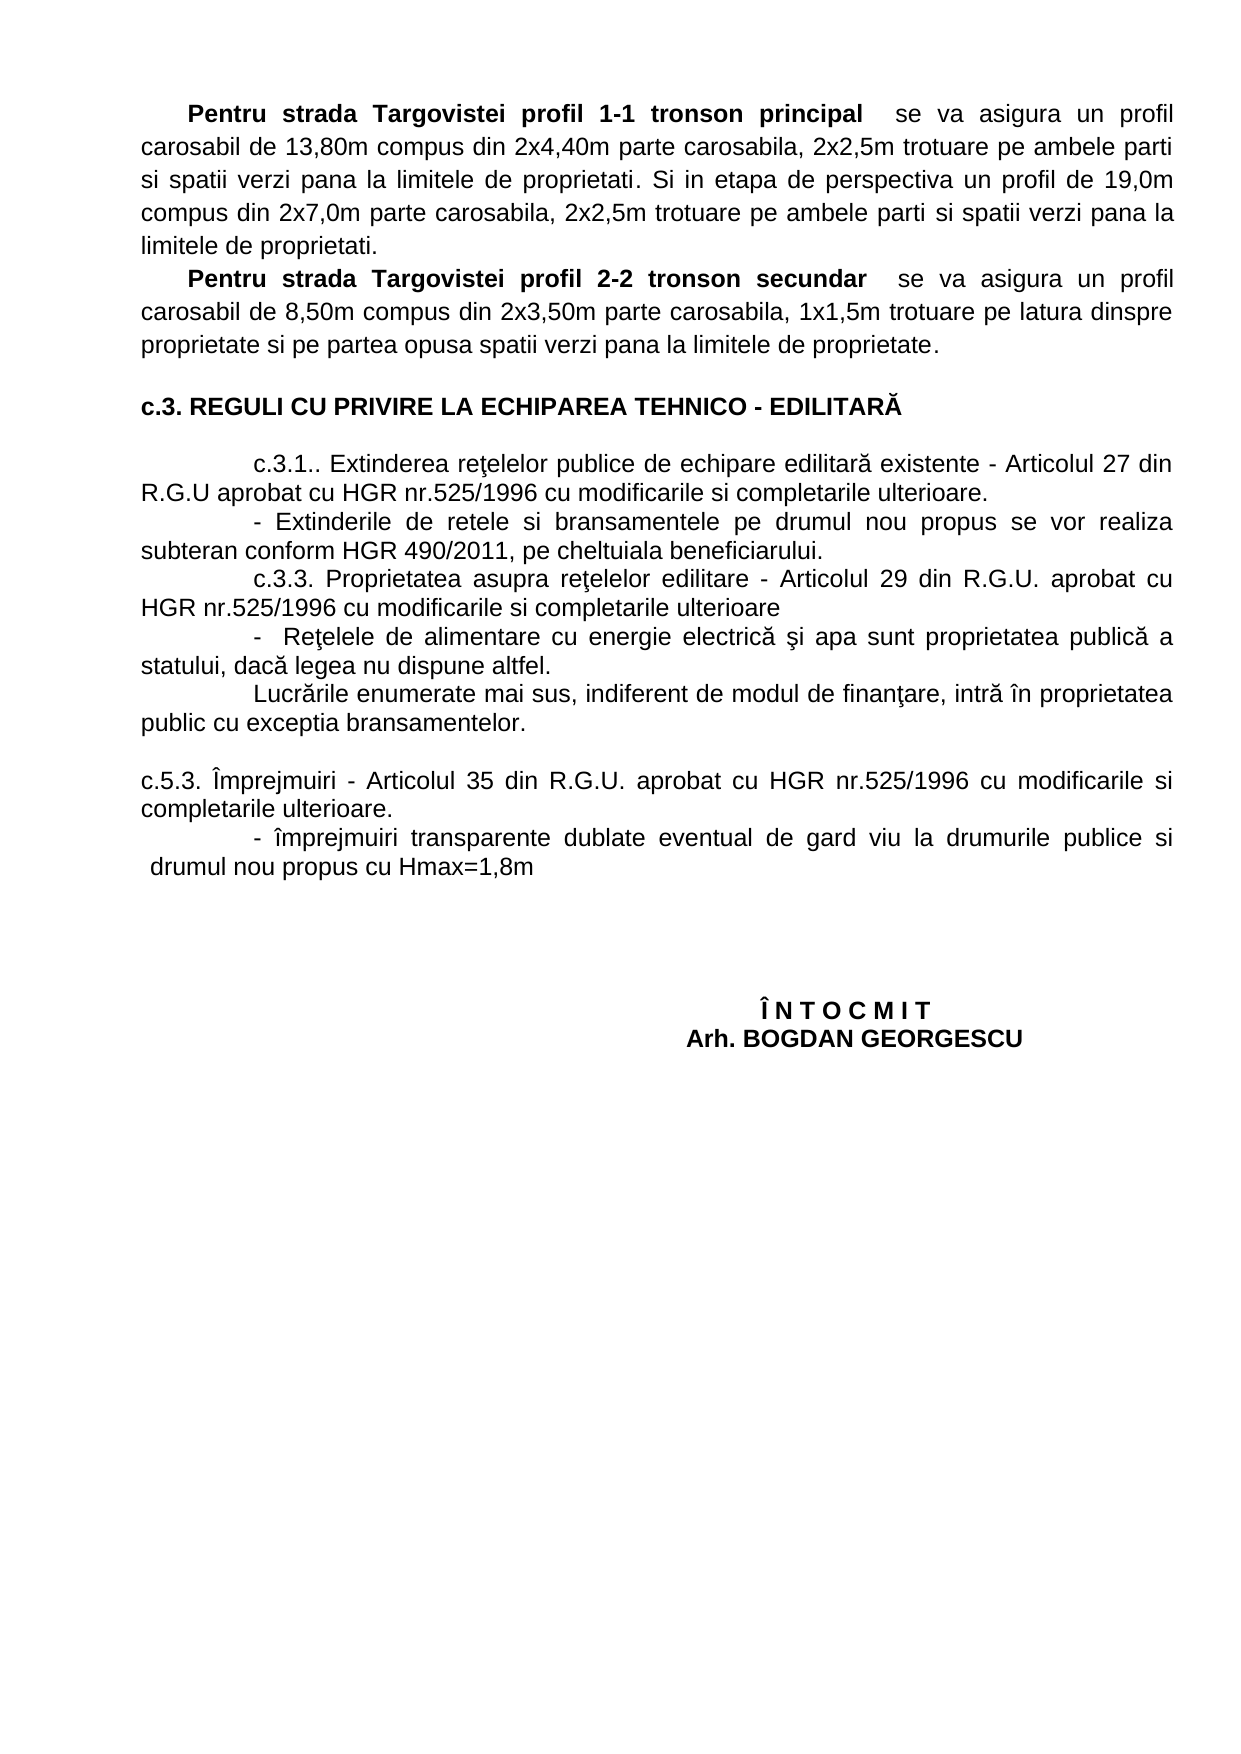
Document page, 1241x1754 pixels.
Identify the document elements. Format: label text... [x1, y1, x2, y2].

text Arh. BOGDAN GEORGESCU [502, 1024, 1174, 1053]
text - Reţelele de alimentare cu energie electrică şi apa sunt proprietatea publică a statului, dacă legea nu dispune altfel. [141, 622, 1174, 679]
text Pentru strada Targovistei profil 1-1 tronson principal se va asigura un profil carosabil de 13,80m compus din 2x4,40m parte carosabila, 2x2,5m trotuare pe ambele parti si spatii verzi pana la limitele de proprietati. Si in etapa de perspectiva un profil de 19,0m compus din 2x7,0m parte carosabila, 2x2,5m trotuare pe ambele parti si spatii verzi pana la limitele de proprietati. [141, 99, 1174, 260]
text - împrejmuiri transparente dublate eventual de gard viu la drumurile publice si drumul nou propus cu Hmax=1,8m [150, 823, 1174, 881]
text Î N T O C M I T [577, 996, 1174, 1024]
text - Extinderile de retele si bransamentele pe drumul nou propus se vor realiza subteran conform HGR 490/2011, pe cheltuiala beneficiarului. [141, 507, 1174, 564]
text c.5.3. Împrejmuiri - Articolul 35 din R.G.U. aprobat cu HGR nr.525/1996 cu modificarile si completarile ulterioare. [141, 766, 1174, 823]
text c.3.3. Proprietatea asupra reţelelor edilitare - Articolul 29 din R.G.U. aprobat cu HGR nr.525/1996 cu modificarile si completarile ulterioare [141, 564, 1174, 622]
text Pentru strada Targovistei profil 2-2 tronson secundar se va asigura un profil carosabil de 8,50m compus din 2x3,50m parte carosabila, 1x1,5m trotuare pe latura dinspre proprietate si pe partea opusa spatii verzi pana la limitele de proprietate. [141, 264, 1174, 359]
text c.3.1.. Extinderea reţelelor publice de echipare edilitară existente - Articolul 27 din R.G.U aprobat cu HGR nr.525/1996 cu modificarile si completarile ulterioare. [141, 449, 1174, 507]
text c.3. REGULI CU PRIVIRE LA ECHIPAREA TEHNICO - EDILITARĂ [141, 392, 1174, 421]
text Lucrările enumerate mai sus, indiferent de modul de finanţare, intră în proprietatea public cu exceptia bransamentelor. [141, 679, 1174, 737]
